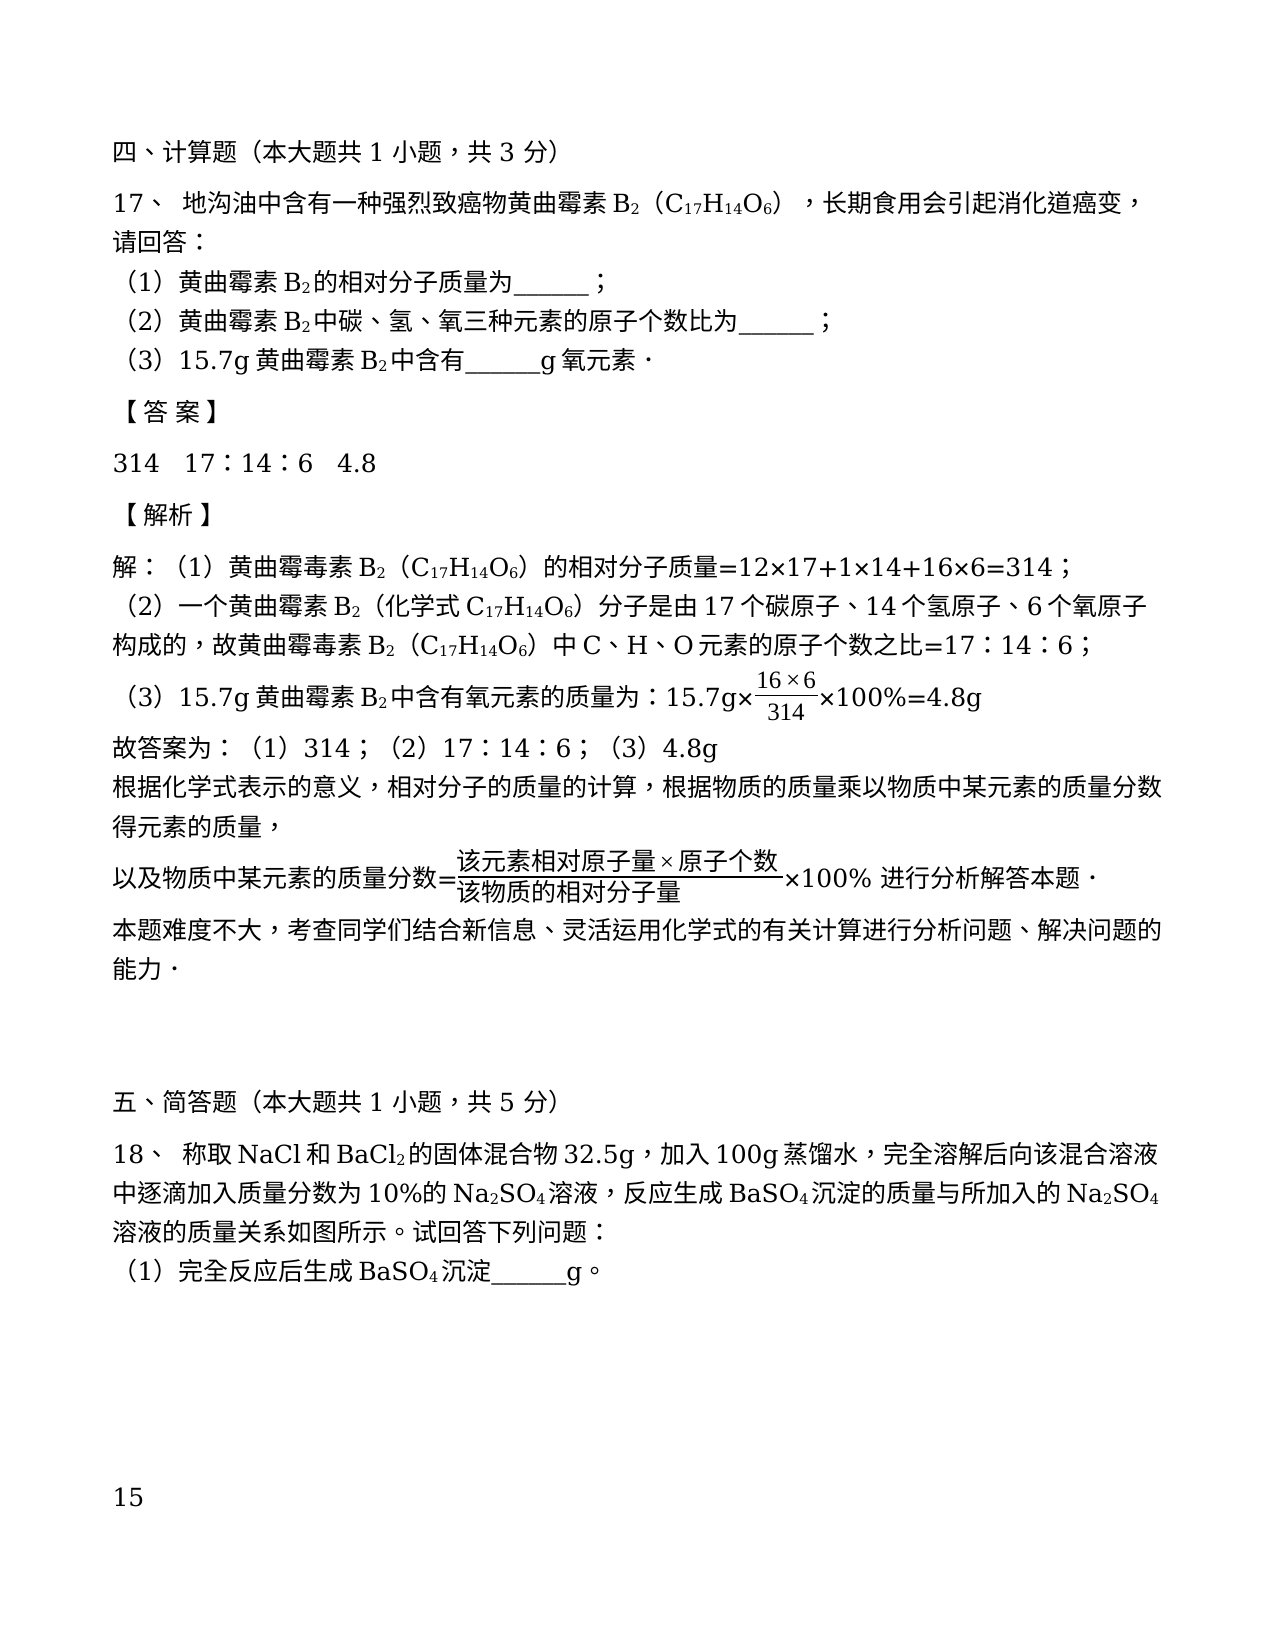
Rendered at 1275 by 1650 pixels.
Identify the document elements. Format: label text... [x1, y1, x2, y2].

text 解：（1）黄曲霉毒素B2（C17H14O6）的相对分子质量=12×17+1×14+16×6=314； （2）一个黄曲霉素B2（化学式C17H14O6）分子是由17个碳原子、14个氢原子、6个氧原子构成的，故黄曲霉毒素B2（C17H14O6）中C、H、O元素的原子个数之比=17：14：6； （3）15.7g黄曲霉素B2中含有氧元素的质量为：15.7g××100%=4.8g 故答案为：（1）314；（2）17：14：6；（3）4.8g 根据化学式表示的意义，相对分子的质量的计算，根据物质的质量乘以物质中某元素的质量分数得元素的质量， 以及物质中某元素的质量分数=×100% 进行分析解答本题． 本题难度不大，考查同学们结合新信息、灵活运用化学式的有关计算进行分析问题、解决问题的能力． [112, 549, 1163, 986]
text 17、 地沟油中含有一种强烈致癌物黄曲霉素B2（C17H14O6），长期食用会引起消化道癌变，请回答： （1）黄曲霉素B2的相对分子质量为______； （2）黄曲霉素B2中碳、氢、氧三种元素的原子个数比为______； （3）15.7g黄曲霉素B2中含有______g氧元素． [112, 186, 1163, 377]
text 五、简答题（本大题共 1 小题，共 5 分） [112, 1085, 1163, 1119]
text 314 17：14：6 4.8 [112, 446, 1163, 480]
text 【 答 案 】 [112, 394, 1163, 428]
text 四、计算题（本大题共 1 小题，共 3 分） [112, 134, 1163, 168]
text 【 解析 】 [112, 498, 1163, 532]
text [112, 1136, 1163, 1288]
